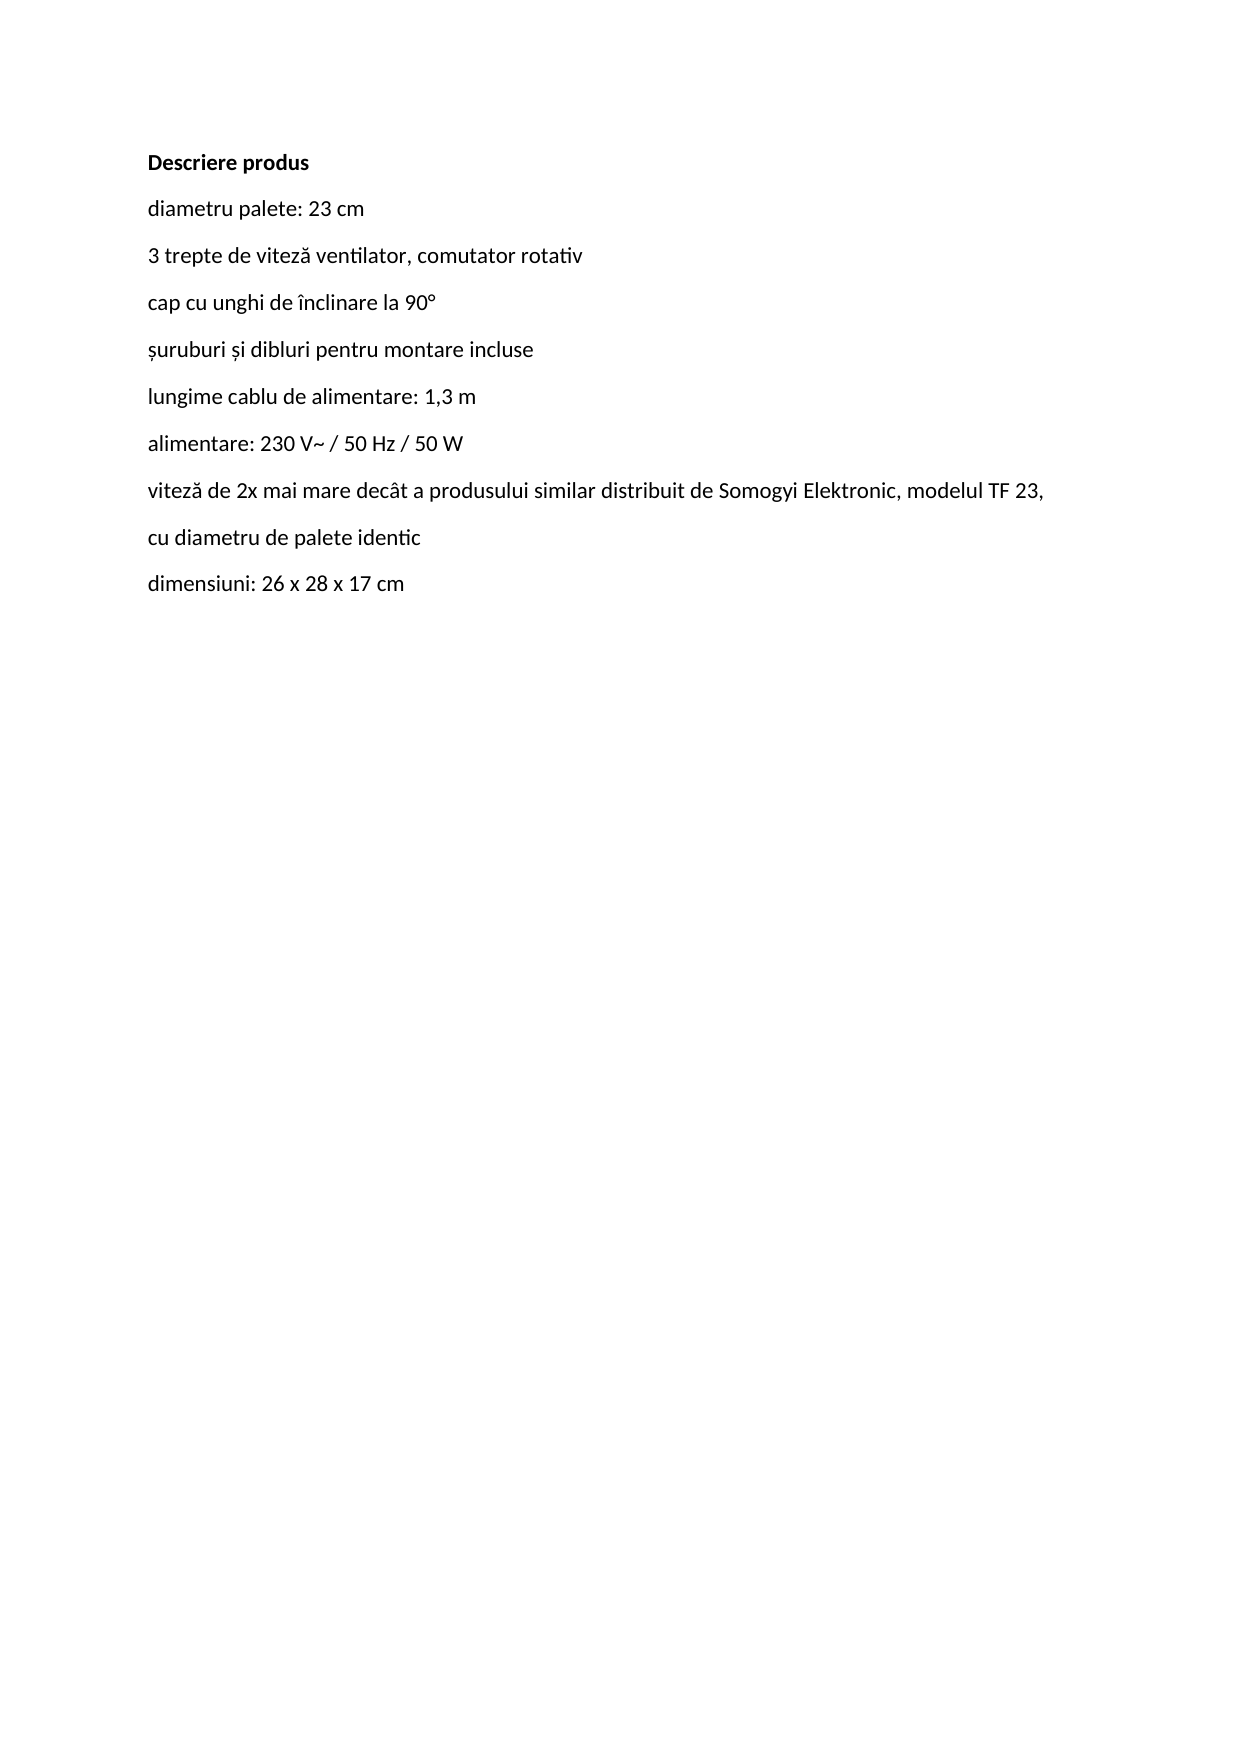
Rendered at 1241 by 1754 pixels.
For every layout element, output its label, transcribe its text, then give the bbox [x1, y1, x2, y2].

text cap cu unghi de înclinare la 90° [148, 288, 1093, 316]
text 3 trepte de viteză ventilator, comutator rotativ [148, 241, 1093, 269]
text lungime cablu de alimentare: 1,3 m [148, 382, 1093, 410]
text viteză de 2x mai mare decât a produsului similar distribuit de Somogyi Elektronic, modelul TF 23, [148, 476, 1093, 504]
text Descriere produs [148, 148, 1093, 176]
text șuruburi și dibluri pentru montare incluse [148, 335, 1093, 363]
text cu diametru de palete identic [148, 523, 1093, 551]
text diametru palete: 23 cm [148, 194, 1093, 222]
text alimentare: 230 V~ / 50 Hz / 50 W [148, 429, 1093, 457]
text dimensiuni: 26 x 28 x 17 cm [148, 569, 1093, 597]
